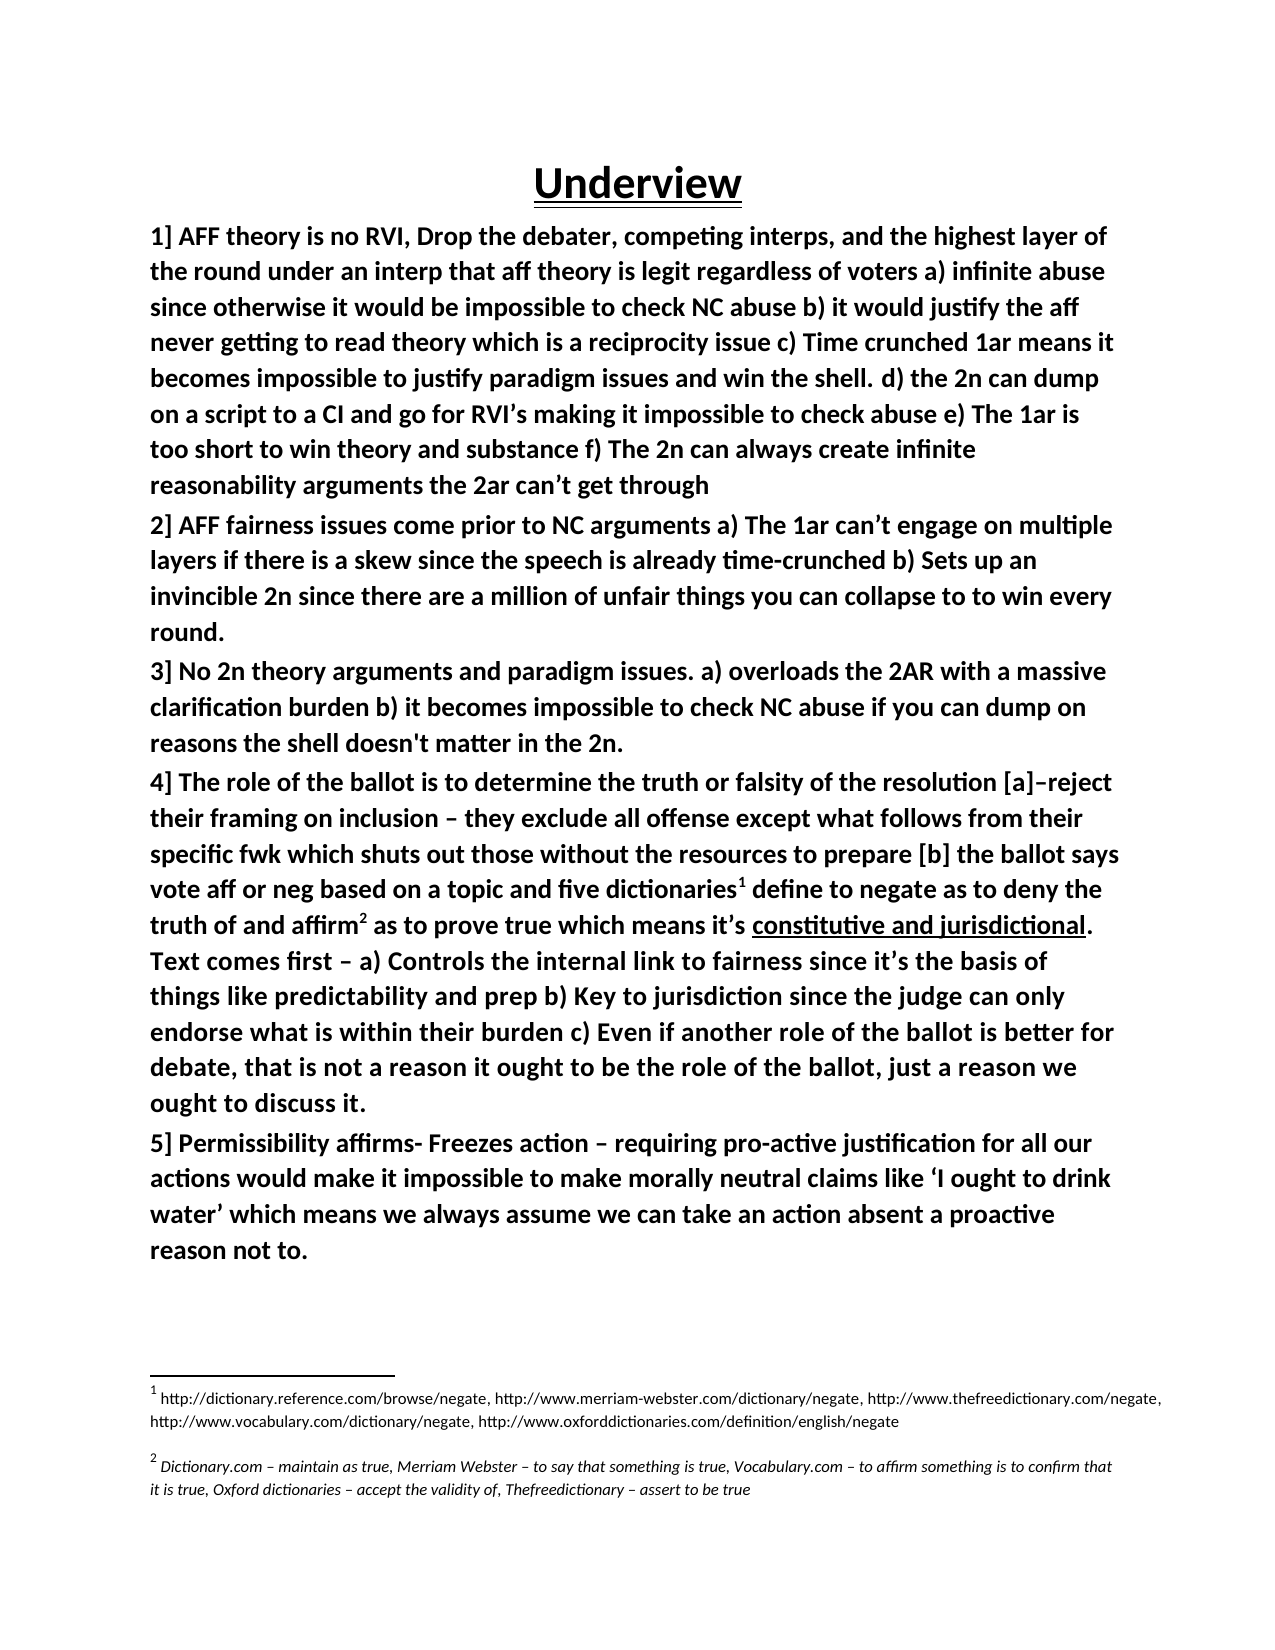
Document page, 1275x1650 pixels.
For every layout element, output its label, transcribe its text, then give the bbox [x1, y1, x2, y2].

subtitle Underview [150, 154, 1125, 210]
subtitle 2] AFF fairness issues come prior to NC arguments a) The 1ar can’t engage on multiple layers if there is a skew since the speech is already time-crunched b) Sets up an invincible 2n since there are a million of unfair things you can collapse to to win every round. [150, 508, 1125, 648]
subtitle 3] No 2n theory arguments and paradigm issues. a) overloads the 2AR with a massive clarification burden b) it becomes impossible to check NC abuse if you can dump on reasons the shell doesn't matter in the 2n. [150, 654, 1125, 759]
subtitle 1] AFF theory is no RVI, Drop the debater, competing interps, and the highest layer of the round under an interp that aff theory is legit regardless of voters a) infinite abuse since otherwise it would be impossible to check NC abuse b) it would justify the aff never getting to read theory which is a reciprocity issue c) Time crunched 1ar means it becomes impossible to justify paradigm issues and win the shell. d) the 2n can dump on a script to a CI and go for RVI’s making it impossible to check abuse e) The 1ar is too short to win theory and substance f) The 2n can always create infinite reasonability arguments the 2ar can’t get through [150, 219, 1125, 501]
subtitle 4] The role of the ballot is to determine the truth or falsity of the resolution [a]–reject their framing on inclusion – they exclude all offense except what follows from their specific fwk which shuts out those without the resources to prepare [b] the ballot says vote aff or neg based on a topic and five dictionaries define to negate as to deny the truth of and affirm as to prove true which means it’s constitutive and jurisdictional. Text comes first – a) Controls the internal link to fairness since it’s the basis of things like predictability and prep b) Key to jurisdiction since the judge can only endorse what is within their burden c) Even if another role of the ballot is better for debate, that is not a reason it ought to be the role of the ballot, just a reason we ought to discuss it. [150, 766, 1125, 1119]
subtitle 5] Permissibility affirms- Freezes action – requiring pro-active justification for all our actions would make it impossible to make morally neutral claims like ‘I ought to drink water’ which means we always assume we can take an action absent a proactive reason not to. [150, 1126, 1125, 1266]
